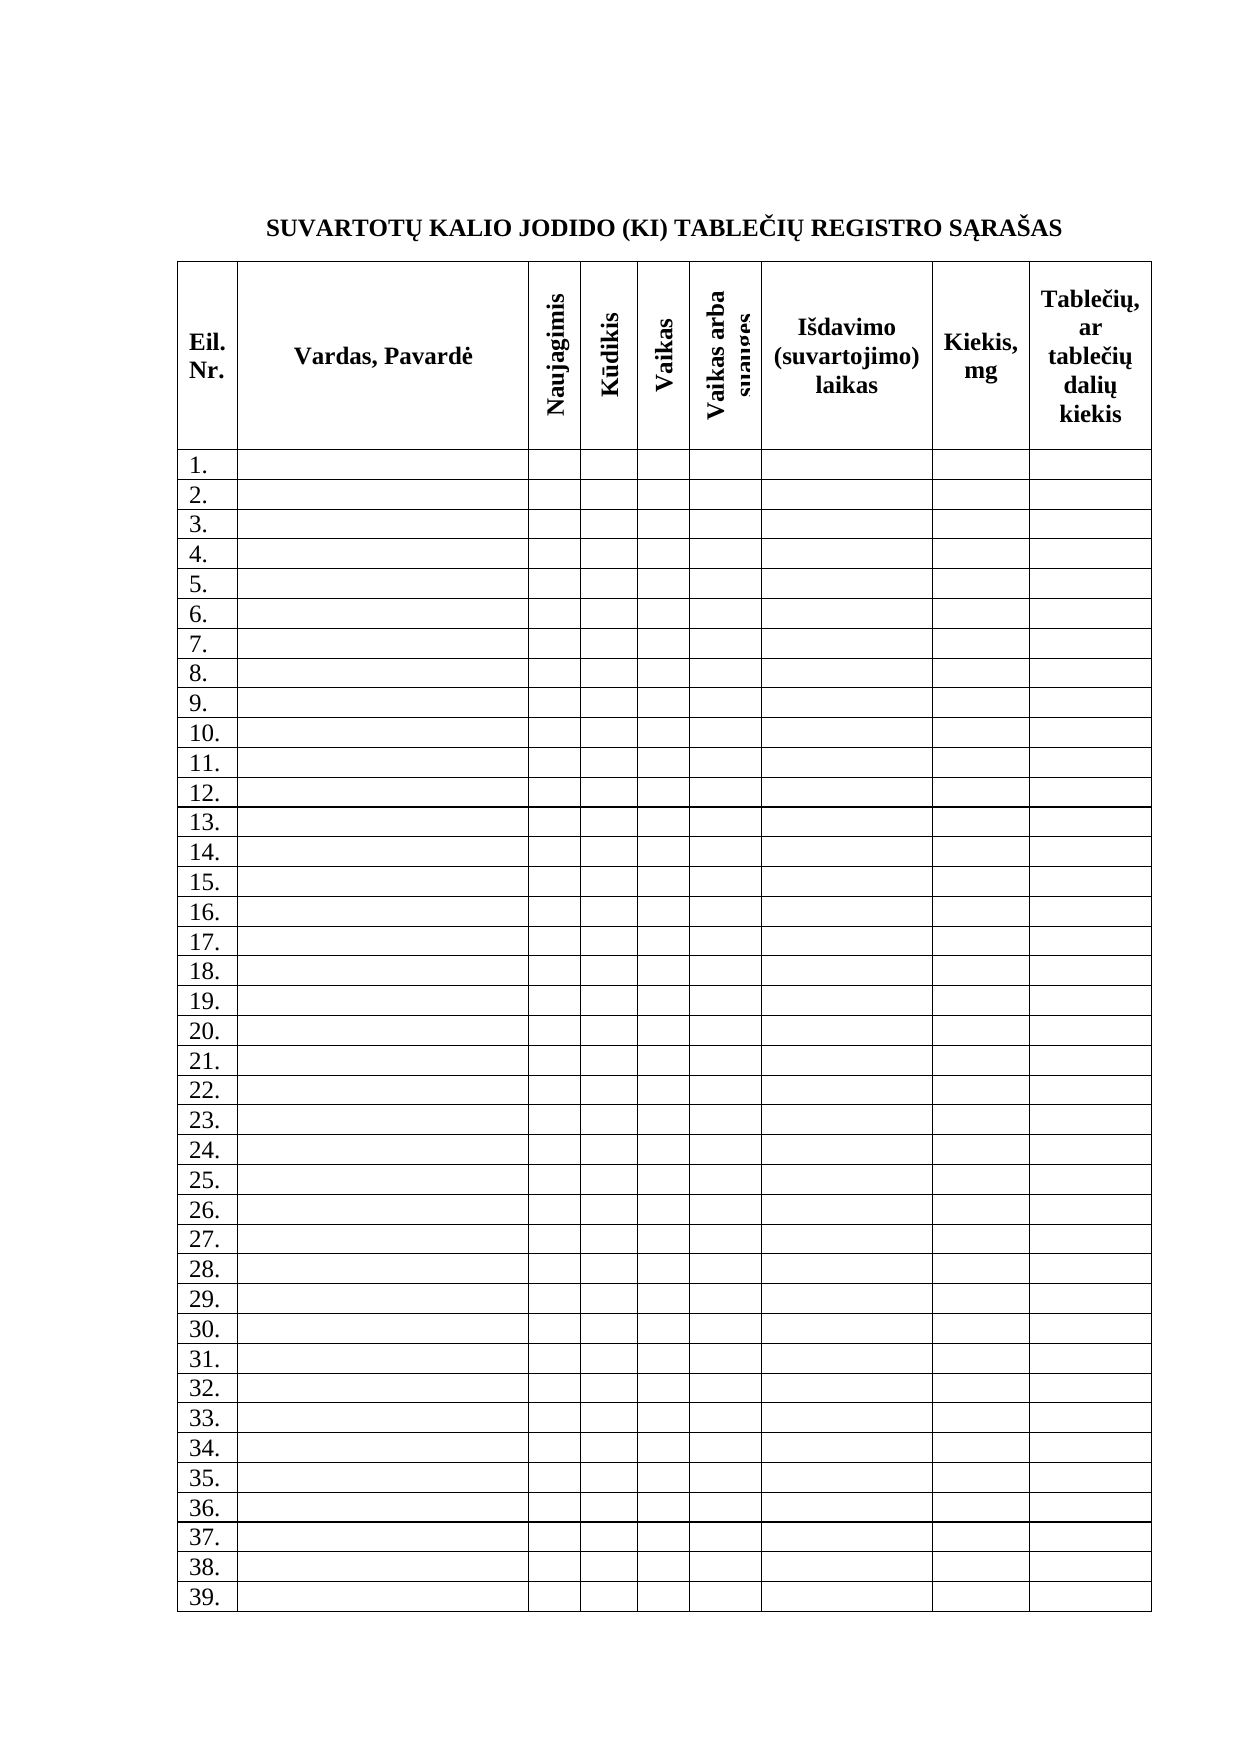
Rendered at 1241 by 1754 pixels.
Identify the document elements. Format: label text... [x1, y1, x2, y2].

table_cell [581, 927, 637, 955]
table_cell [1030, 688, 1151, 717]
table_cell [238, 599, 528, 628]
table_cell [238, 1076, 528, 1104]
table_cell [529, 1433, 580, 1462]
table_cell [1030, 986, 1151, 1015]
table_cell [1030, 1493, 1151, 1521]
table_header Vaikas [638, 262, 689, 449]
table_cell [638, 1523, 689, 1551]
table_cell [762, 1165, 932, 1194]
table_cell [529, 1105, 580, 1134]
table_cell [178, 1403, 237, 1432]
table_header Kiekis, mg [933, 262, 1029, 449]
table_cell [690, 1463, 761, 1492]
table_cell [178, 748, 237, 777]
table_cell [762, 1076, 932, 1104]
table_cell [638, 599, 689, 628]
table_cell [933, 1403, 1029, 1432]
table_cell [933, 1344, 1029, 1372]
table_cell [933, 1523, 1029, 1551]
table_cell [529, 1463, 580, 1492]
table_cell [529, 599, 580, 628]
table_cell [933, 986, 1029, 1015]
table_cell [933, 1582, 1029, 1611]
table_cell [581, 1314, 637, 1343]
table_cell [1030, 539, 1151, 568]
table_cell [933, 837, 1029, 866]
table_cell [690, 629, 761, 657]
table_cell [1030, 897, 1151, 926]
table_cell [581, 1016, 637, 1045]
table_cell [238, 1165, 528, 1194]
table_cell [581, 510, 637, 538]
table_cell [581, 986, 637, 1015]
table_cell [238, 1403, 528, 1432]
table_cell [690, 599, 761, 628]
table_cell [933, 1254, 1029, 1283]
table_cell [581, 1195, 637, 1223]
table_cell [690, 510, 761, 538]
table_cell [762, 1582, 932, 1611]
table_cell [638, 1403, 689, 1432]
table_cell [933, 748, 1029, 777]
table_cell [638, 1552, 689, 1581]
table_cell [933, 1016, 1029, 1045]
table_cell [238, 1284, 528, 1313]
table_cell [178, 569, 237, 598]
table_cell [178, 1582, 237, 1611]
table_cell [581, 1165, 637, 1194]
table_cell [238, 1552, 528, 1581]
table_cell [762, 1403, 932, 1432]
table_cell [178, 927, 237, 955]
table_cell [1030, 778, 1151, 806]
table_cell [178, 688, 237, 717]
table_cell [238, 1493, 528, 1521]
table_cell [638, 1344, 689, 1372]
table_cell [690, 1552, 761, 1581]
table_cell [529, 1225, 580, 1253]
table_cell [529, 837, 580, 866]
table_cell [762, 1254, 932, 1283]
table_cell [1030, 1076, 1151, 1104]
table_cell [1030, 510, 1151, 538]
table_cell [529, 1195, 580, 1223]
table_cell [529, 1076, 580, 1104]
table_cell [1030, 1433, 1151, 1462]
table_cell [762, 778, 932, 806]
table_cell [529, 1344, 580, 1372]
table_cell [690, 1344, 761, 1372]
table_cell [581, 1135, 637, 1164]
table_header Tablečių, ar tablečių dalių kiekis [1030, 262, 1151, 449]
table_cell [581, 897, 637, 926]
table_cell [690, 748, 761, 777]
table_cell [933, 1284, 1029, 1313]
table_cell [690, 1284, 761, 1313]
table_cell [178, 1016, 237, 1045]
table_cell [690, 1195, 761, 1223]
table_cell [638, 1314, 689, 1343]
table_cell [1030, 1374, 1151, 1402]
table_cell [178, 539, 237, 568]
table_cell [933, 569, 1029, 598]
table_cell [638, 1016, 689, 1045]
table_cell [638, 1105, 689, 1134]
table_cell [529, 897, 580, 926]
table_cell [690, 1582, 761, 1611]
table_cell [238, 1016, 528, 1045]
table_cell [529, 748, 580, 777]
table_cell [638, 956, 689, 985]
table_cell [581, 867, 637, 896]
table_cell [1030, 1582, 1151, 1611]
table_cell [762, 1463, 932, 1492]
table_cell [1030, 1523, 1151, 1551]
table_cell [1030, 1284, 1151, 1313]
table_cell [933, 1463, 1029, 1492]
table_cell [1030, 1195, 1151, 1223]
table_cell [529, 1284, 580, 1313]
table_cell [690, 1493, 761, 1521]
table_cell [690, 867, 761, 896]
table_cell [581, 778, 637, 806]
table_cell [690, 1433, 761, 1462]
table_header Vardas, Pavardė [238, 262, 528, 449]
table_cell [638, 1135, 689, 1164]
table_cell [581, 1225, 637, 1253]
table_cell [529, 629, 580, 657]
table_cell [1030, 1463, 1151, 1492]
table_cell [638, 1433, 689, 1462]
table_cell [933, 480, 1029, 508]
table_cell [238, 1105, 528, 1134]
table_cell [178, 1523, 237, 1551]
table_cell [238, 986, 528, 1015]
table_cell [762, 629, 932, 657]
table_cell [238, 659, 528, 687]
table_cell [238, 569, 528, 598]
table_cell [933, 659, 1029, 687]
table_cell [581, 629, 637, 657]
table_cell [529, 986, 580, 1015]
table_cell [178, 1314, 237, 1343]
table_cell [690, 1523, 761, 1551]
table_cell [581, 569, 637, 598]
table_cell [638, 808, 689, 836]
table_cell [529, 1135, 580, 1164]
table_header Kūdikis [581, 262, 637, 449]
table_cell [178, 480, 237, 508]
table_cell [178, 1165, 237, 1194]
table_cell [529, 1016, 580, 1045]
table_cell [529, 1523, 580, 1551]
table_cell [529, 569, 580, 598]
table_cell [933, 1493, 1029, 1521]
table_cell [178, 778, 237, 806]
table_cell [238, 510, 528, 538]
table_cell [529, 659, 580, 687]
table_cell [581, 1433, 637, 1462]
table_header Vaikas arba suaugęs [690, 262, 761, 449]
table_cell [690, 1076, 761, 1104]
table_cell [238, 1374, 528, 1402]
table_cell [529, 1254, 580, 1283]
table_cell [1030, 718, 1151, 747]
table_cell [238, 1433, 528, 1462]
table_cell [933, 629, 1029, 657]
table_cell [690, 569, 761, 598]
table_cell [178, 1046, 237, 1074]
table_cell [638, 986, 689, 1015]
table_cell [178, 1076, 237, 1104]
table_cell [238, 808, 528, 836]
table_cell [933, 778, 1029, 806]
table_cell [690, 1165, 761, 1194]
table_cell [762, 837, 932, 866]
table_cell [762, 599, 932, 628]
table_cell [762, 1016, 932, 1045]
table_cell [581, 1344, 637, 1372]
table_cell [762, 1374, 932, 1402]
table_cell [690, 1105, 761, 1134]
table_cell [238, 480, 528, 508]
table_cell [1030, 1165, 1151, 1194]
table_cell [690, 539, 761, 568]
table_cell [178, 450, 237, 479]
table_cell [238, 867, 528, 896]
table_cell [529, 510, 580, 538]
table_cell [238, 1046, 528, 1074]
table_cell [762, 1552, 932, 1581]
table_cell [638, 867, 689, 896]
table_cell [762, 569, 932, 598]
table_cell [690, 897, 761, 926]
table_cell [762, 1225, 932, 1253]
table_cell [178, 1254, 237, 1283]
table_cell [933, 1076, 1029, 1104]
table_cell [178, 659, 237, 687]
table_cell [178, 718, 237, 747]
table_cell [529, 1403, 580, 1432]
table_cell [178, 956, 237, 985]
table_cell [238, 450, 528, 479]
table_cell [238, 1254, 528, 1283]
table_cell [762, 1344, 932, 1372]
table_cell [238, 897, 528, 926]
table_cell [529, 450, 580, 479]
table_cell [690, 688, 761, 717]
table_cell [529, 1165, 580, 1194]
table_cell [690, 927, 761, 955]
table_cell [762, 659, 932, 687]
table_cell [762, 1433, 932, 1462]
table_cell [1030, 1403, 1151, 1432]
table_cell [238, 1225, 528, 1253]
table_cell [762, 956, 932, 985]
table_cell [762, 688, 932, 717]
table_cell [690, 1046, 761, 1074]
table_cell [581, 837, 637, 866]
table_cell [1030, 450, 1151, 479]
table_cell [1030, 867, 1151, 896]
table_cell [581, 1374, 637, 1402]
table_cell [690, 1374, 761, 1402]
table_cell [690, 956, 761, 985]
table_cell [238, 718, 528, 747]
table_header Eil. Nr. [178, 262, 237, 449]
table_cell [581, 480, 637, 508]
table_cell [238, 778, 528, 806]
table_cell [690, 1225, 761, 1253]
table_cell [238, 1463, 528, 1492]
table_cell [178, 1374, 237, 1402]
table_cell [762, 1046, 932, 1074]
table_cell [581, 808, 637, 836]
table_cell [529, 688, 580, 717]
table_cell [178, 1344, 237, 1372]
table_cell [638, 1463, 689, 1492]
table_cell [581, 659, 637, 687]
table_cell [638, 1076, 689, 1104]
table_cell [1030, 480, 1151, 508]
table_cell [581, 1582, 637, 1611]
table_cell [581, 956, 637, 985]
table_cell [238, 539, 528, 568]
table_cell [762, 808, 932, 836]
table_cell [638, 629, 689, 657]
table_cell [238, 1195, 528, 1223]
table_cell [690, 480, 761, 508]
table_cell [638, 1374, 689, 1402]
table_cell [581, 539, 637, 568]
table_cell [529, 778, 580, 806]
table_cell [638, 510, 689, 538]
table_cell [581, 688, 637, 717]
table_cell [762, 748, 932, 777]
table_cell [933, 1552, 1029, 1581]
table_cell [178, 1225, 237, 1253]
table_cell [178, 1433, 237, 1462]
table_cell [1030, 1135, 1151, 1164]
table_cell [581, 1523, 637, 1551]
table_cell [762, 1523, 932, 1551]
table_cell [1030, 748, 1151, 777]
table_cell [1030, 1046, 1151, 1074]
table_cell [1030, 1552, 1151, 1581]
table_cell [690, 1135, 761, 1164]
table_cell [638, 1225, 689, 1253]
table_cell [638, 569, 689, 598]
table_cell [762, 897, 932, 926]
table_cell [933, 450, 1029, 479]
table_cell [690, 778, 761, 806]
table_cell [933, 1135, 1029, 1164]
table_cell [933, 510, 1029, 538]
table_cell [238, 1344, 528, 1372]
table_cell [529, 1314, 580, 1343]
table_cell [690, 1403, 761, 1432]
table_cell [762, 1195, 932, 1223]
table_cell [762, 1314, 932, 1343]
table_cell [581, 1284, 637, 1313]
text SUVARTOTŲ KALIO JODIDO (KI) TABLEČIŲ REGISTRO SĄRAŠAS [177, 213, 1152, 242]
table_cell [933, 1165, 1029, 1194]
table_cell [638, 480, 689, 508]
table_cell [581, 1552, 637, 1581]
table_cell [581, 1076, 637, 1104]
table_cell [529, 539, 580, 568]
table_cell [690, 718, 761, 747]
table_cell [178, 867, 237, 896]
table_cell [178, 986, 237, 1015]
table_cell [238, 1314, 528, 1343]
table_cell [933, 718, 1029, 747]
table_cell [638, 659, 689, 687]
table_cell [690, 986, 761, 1015]
table_cell [178, 629, 237, 657]
table_cell [762, 450, 932, 479]
table_cell [1030, 1105, 1151, 1134]
table_cell [1030, 1344, 1151, 1372]
table_cell [690, 1016, 761, 1045]
table_cell [1030, 808, 1151, 836]
table_cell [762, 927, 932, 955]
table_cell [581, 1254, 637, 1283]
table_cell [638, 1493, 689, 1521]
table_cell [178, 1195, 237, 1223]
table_cell [1030, 837, 1151, 866]
table_cell [529, 808, 580, 836]
table_cell [1030, 1314, 1151, 1343]
table_cell [638, 778, 689, 806]
table_cell [581, 1403, 637, 1432]
table_cell [178, 1552, 237, 1581]
table_cell [178, 1284, 237, 1313]
table_cell [581, 718, 637, 747]
table_cell [933, 956, 1029, 985]
table_cell [581, 599, 637, 628]
table_cell [933, 927, 1029, 955]
table_cell [933, 1046, 1029, 1074]
table_cell [638, 1046, 689, 1074]
table_cell [238, 688, 528, 717]
table_cell [529, 1374, 580, 1402]
table_cell [529, 718, 580, 747]
table_cell [933, 688, 1029, 717]
table_cell [581, 1463, 637, 1492]
table_cell [762, 1493, 932, 1521]
table_cell [238, 927, 528, 955]
table_cell [933, 1195, 1029, 1223]
table_cell [178, 837, 237, 866]
table_cell [690, 1314, 761, 1343]
table_cell [1030, 1016, 1151, 1045]
table_cell [762, 1284, 932, 1313]
table_cell [638, 450, 689, 479]
table_cell [638, 539, 689, 568]
table_cell [762, 867, 932, 896]
table_cell [638, 688, 689, 717]
table_cell [529, 956, 580, 985]
table_cell [1030, 956, 1151, 985]
table_cell [638, 837, 689, 866]
table_cell [178, 510, 237, 538]
table_cell [638, 1254, 689, 1283]
table_cell [933, 1433, 1029, 1462]
table_cell [933, 539, 1029, 568]
table_cell [762, 539, 932, 568]
table_cell [638, 1582, 689, 1611]
table_cell [238, 1135, 528, 1164]
table_cell [178, 1105, 237, 1134]
table_cell [238, 837, 528, 866]
table_cell [690, 837, 761, 866]
table_cell [933, 808, 1029, 836]
table_cell [529, 480, 580, 508]
table_cell [690, 808, 761, 836]
table_cell [933, 897, 1029, 926]
table_cell [638, 718, 689, 747]
table_cell [638, 748, 689, 777]
table_cell [1030, 569, 1151, 598]
table_cell [238, 1523, 528, 1551]
table_cell [529, 1552, 580, 1581]
table_cell [933, 1374, 1029, 1402]
table_cell [529, 1493, 580, 1521]
table_cell [1030, 659, 1151, 687]
table_cell [1030, 927, 1151, 955]
table_header Naujagimis [529, 262, 580, 449]
table_cell [581, 450, 637, 479]
table_cell [238, 629, 528, 657]
table_cell [762, 510, 932, 538]
table_cell [529, 927, 580, 955]
table_cell [178, 1463, 237, 1492]
table_cell [690, 659, 761, 687]
table_cell [1030, 1225, 1151, 1253]
table_cell [529, 1046, 580, 1074]
table_cell [529, 867, 580, 896]
table_cell [762, 718, 932, 747]
table_cell [238, 1582, 528, 1611]
table_cell [762, 480, 932, 508]
table_cell [581, 1046, 637, 1074]
table_cell [638, 927, 689, 955]
table_cell [1030, 599, 1151, 628]
table_header Išdavimo (suvartojimo) laikas [762, 262, 932, 449]
table_cell [581, 1105, 637, 1134]
table_cell [178, 808, 237, 836]
table_cell [933, 599, 1029, 628]
table_cell [933, 867, 1029, 896]
table_cell [178, 1135, 237, 1164]
table_cell [762, 986, 932, 1015]
table_cell [933, 1314, 1029, 1343]
table_cell [238, 748, 528, 777]
table_cell [178, 897, 237, 926]
table_cell [581, 748, 637, 777]
table_cell [933, 1105, 1029, 1134]
table_cell [690, 1254, 761, 1283]
table_cell [238, 956, 528, 985]
table_cell [638, 1165, 689, 1194]
table_cell [638, 897, 689, 926]
table_cell [690, 450, 761, 479]
table_cell [762, 1105, 932, 1134]
table_cell [933, 1225, 1029, 1253]
table_cell [178, 1493, 237, 1521]
table_cell [762, 1135, 932, 1164]
table_cell [638, 1195, 689, 1223]
table_cell [178, 599, 237, 628]
table_cell [1030, 1254, 1151, 1283]
table_cell [529, 1582, 580, 1611]
table_cell [1030, 629, 1151, 657]
table_cell [638, 1284, 689, 1313]
table_cell [581, 1493, 637, 1521]
